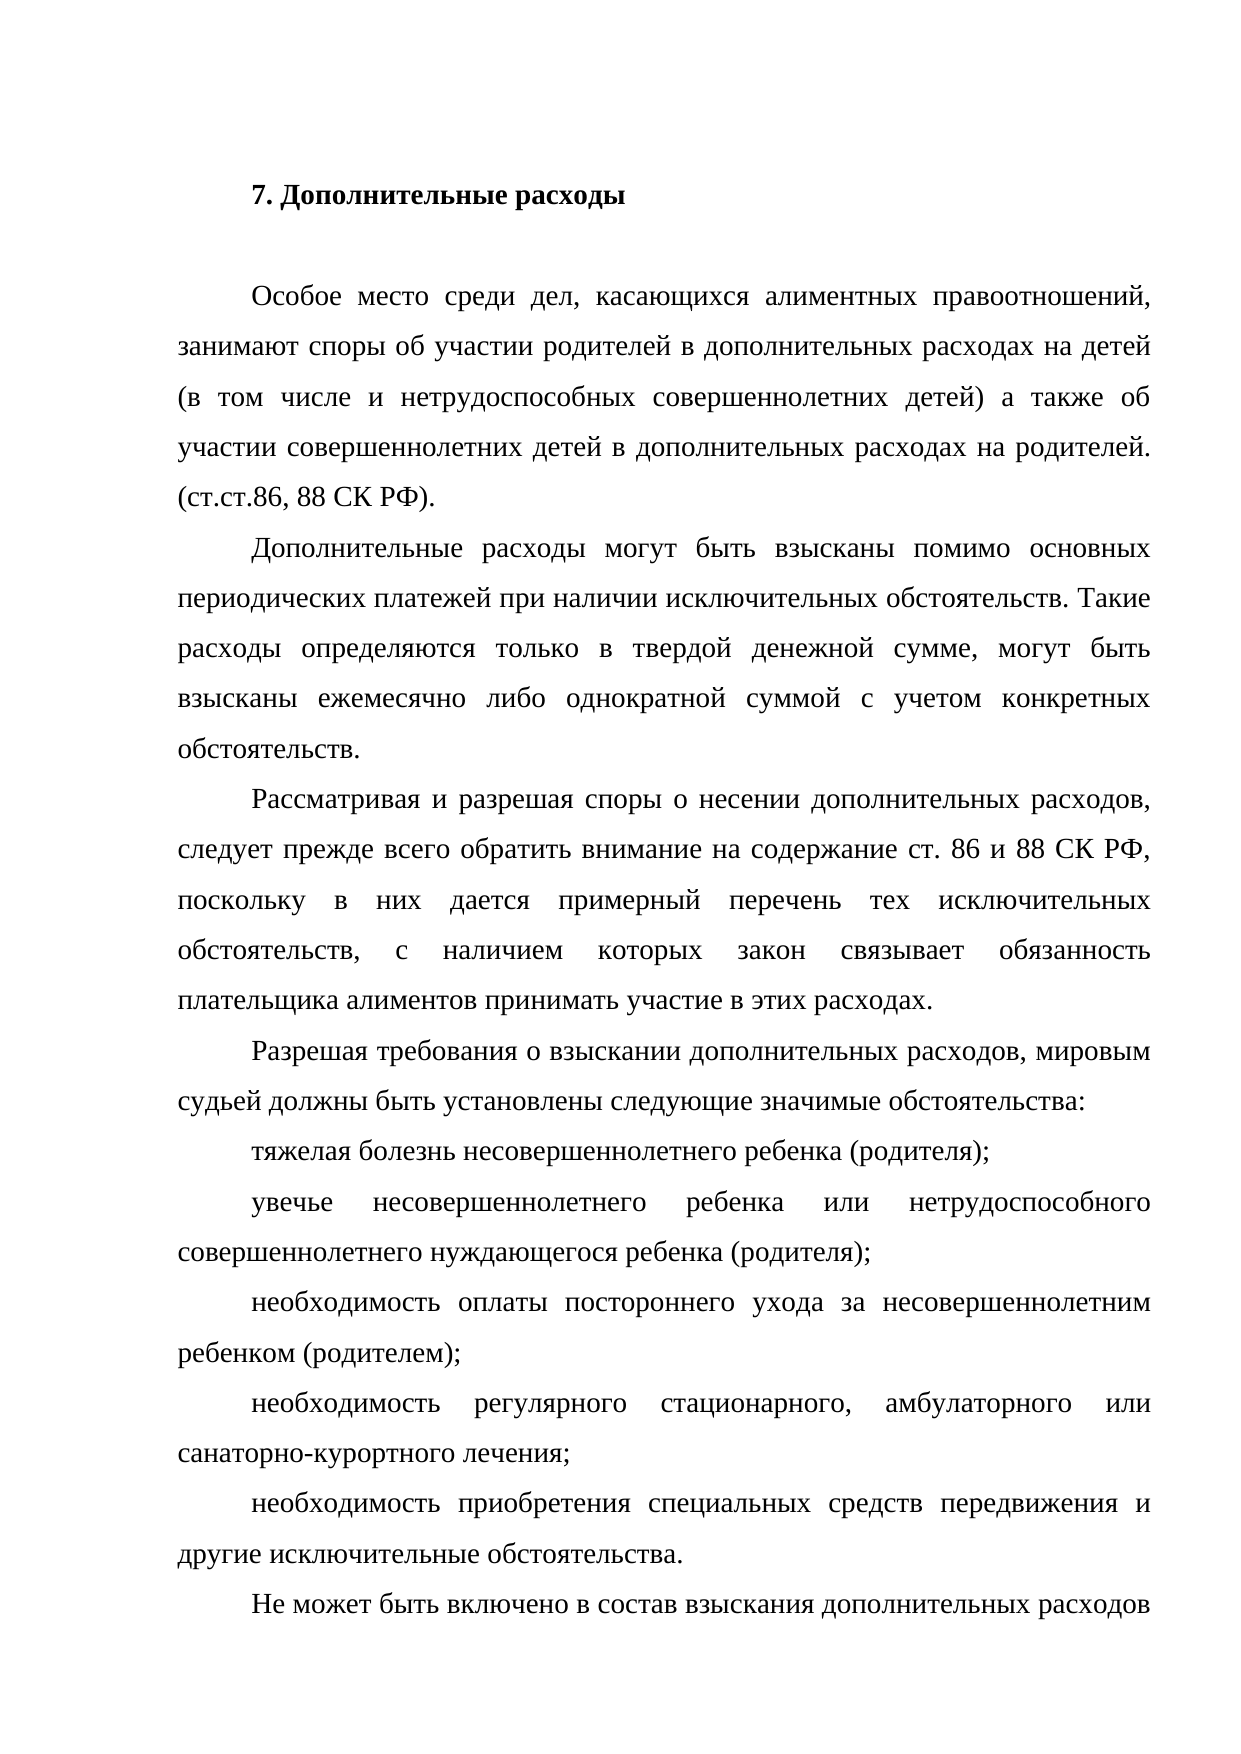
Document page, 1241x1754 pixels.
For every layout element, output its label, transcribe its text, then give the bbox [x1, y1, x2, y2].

text Особое место среди дел, касающихся алиментных правоотношений, занимают споры об участии родителей в дополнительных расходах на детей (в том числе и нетрудоспособных совершеннолетних детей) а также об участии совершеннолетних детей в дополнительных расходах на родителей. (ст.ст.86, 88 СК РФ). [177, 278, 1152, 513]
text необходимость регулярного стационарного, амбулаторного или санаторно-курортного лечения; [177, 1385, 1152, 1469]
text увечье несовершеннолетнего ребенка или нетрудоспособного совершеннолетнего нуждающегося ребенка (родителя); [177, 1184, 1152, 1268]
text необходимость приобретения специальных средств передвижения и другие исключительные обстоятельства. [177, 1486, 1152, 1569]
text Дополнительные расходы могут быть взысканы помимо основных периодических платежей при наличии исключительных обстоятельств. Такие расходы определяются только в твердой денежной сумме, могут быть взысканы ежемесячно либо однократной суммой с учетом конкретных обстоятельств. [177, 530, 1152, 764]
text тяжелая болезнь несовершеннолетнего ребенка (родителя); [177, 1133, 1152, 1167]
text Рассматривая и разрешая споры о несении дополнительных расходов, следует прежде всего обратить внимание на содержание ст. 86 и 88 СК РФ, поскольку в них дается примерный перечень тех исключительных обстоятельств, с наличием которых закон связывает обязанность плательщика алиментов принимать участие в этих расходах. [177, 781, 1152, 1016]
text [177, 1586, 1152, 1620]
text необходимость оплаты постороннего ухода за несовершеннолетним ребенком (родителем); [177, 1284, 1152, 1368]
subtitle 7. Дополнительные расходы [177, 177, 1152, 211]
text Разрешая требования о взыскании дополнительных расходов, мировым судьей должны быть установлены следующие значимые обстоятельства: [177, 1033, 1152, 1117]
